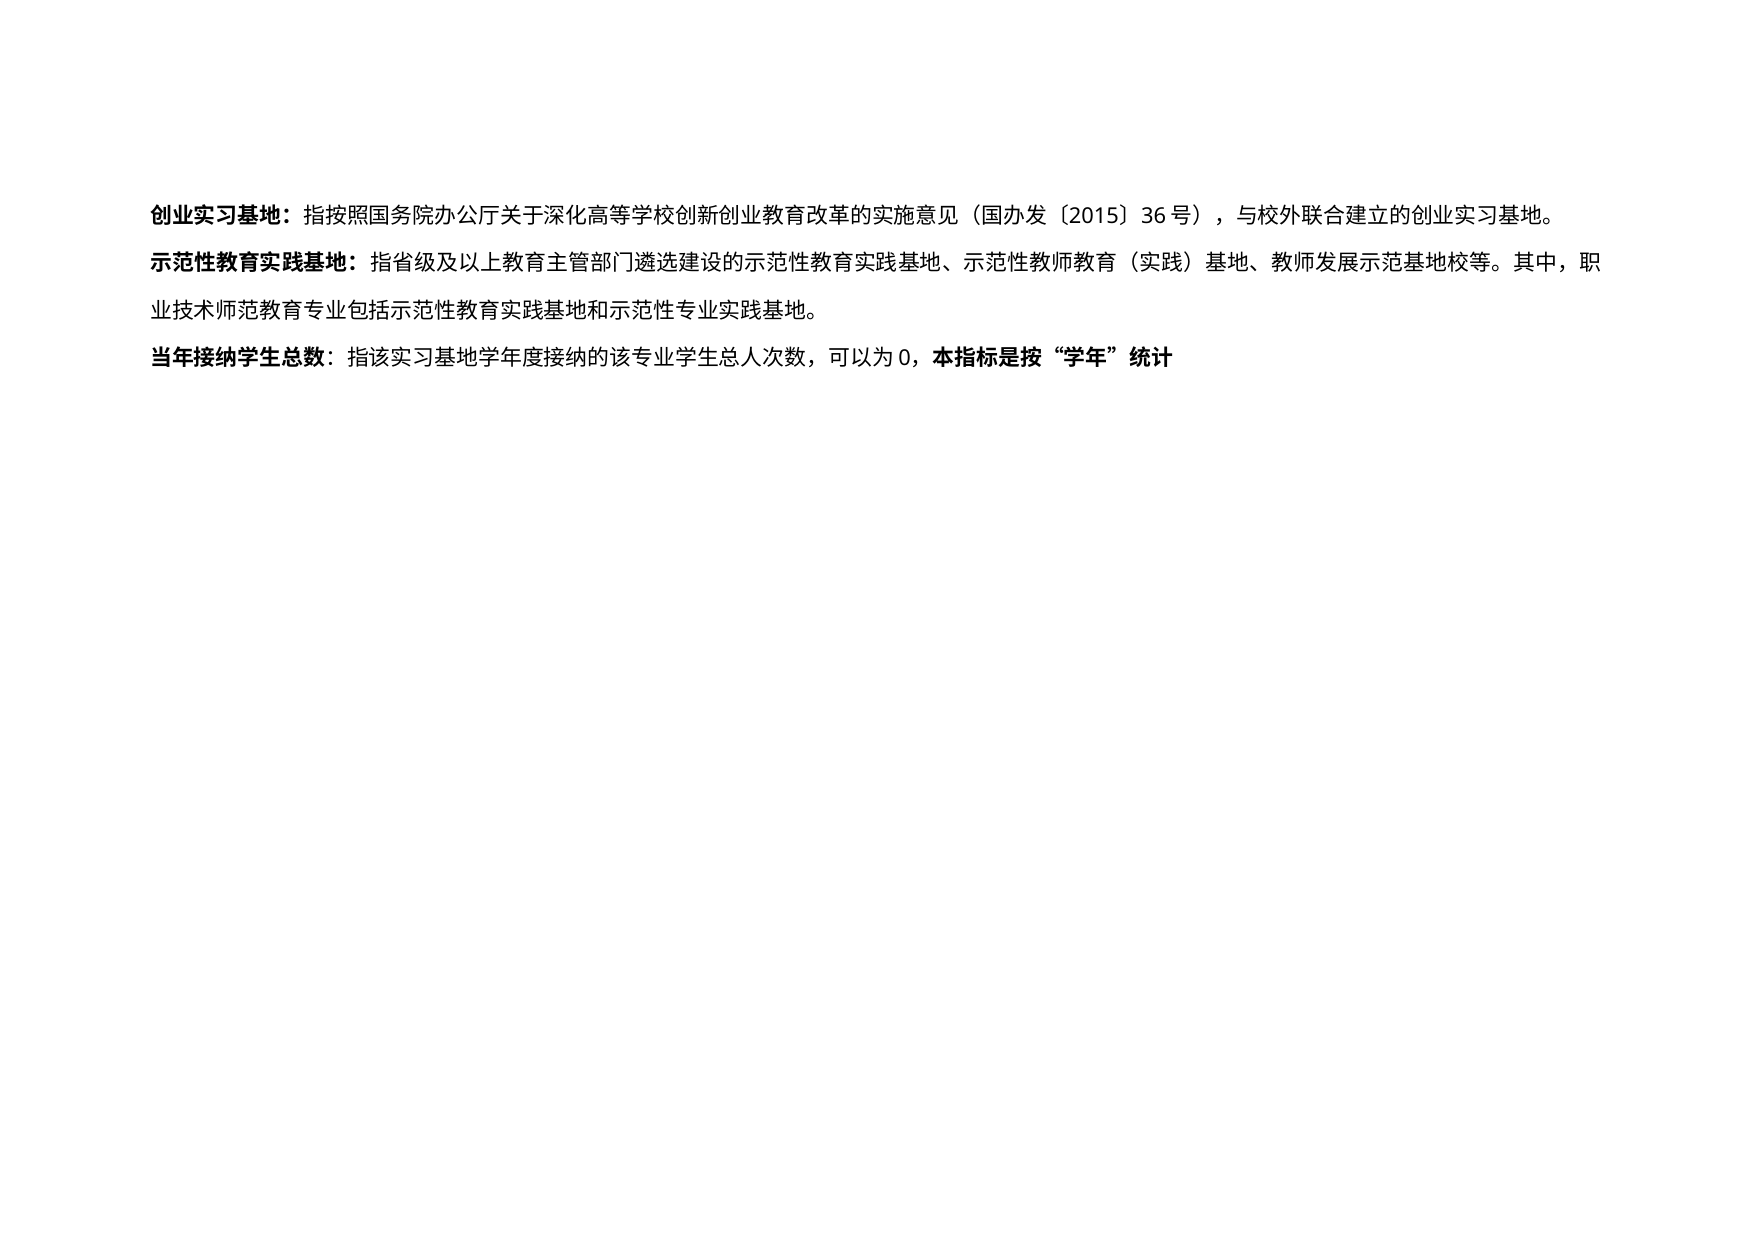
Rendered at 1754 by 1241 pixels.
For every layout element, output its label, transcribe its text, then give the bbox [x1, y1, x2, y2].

text 示范性教育实践基地：指省级及以上教育主管部门遴选建设的示范性教育实践基地、示范性教师教育（实践）基地、教师发展示范基地校等。其中，职业技术师范教育专业包括示范性教育实践基地和示范性专业实践基地。 [150, 245, 1604, 324]
text 当年接纳学生总数：指该实习基地学年度接纳的该专业学生总人次数，可以为0，本指标是按“学年”统计 [150, 340, 1604, 372]
text 创业实习基地：指按照国务院办公厅关于深化高等学校创新创业教育改革的实施意见（国办发〔2015〕36号），与校外联合建立的创业实习基地。 [150, 198, 1604, 229]
